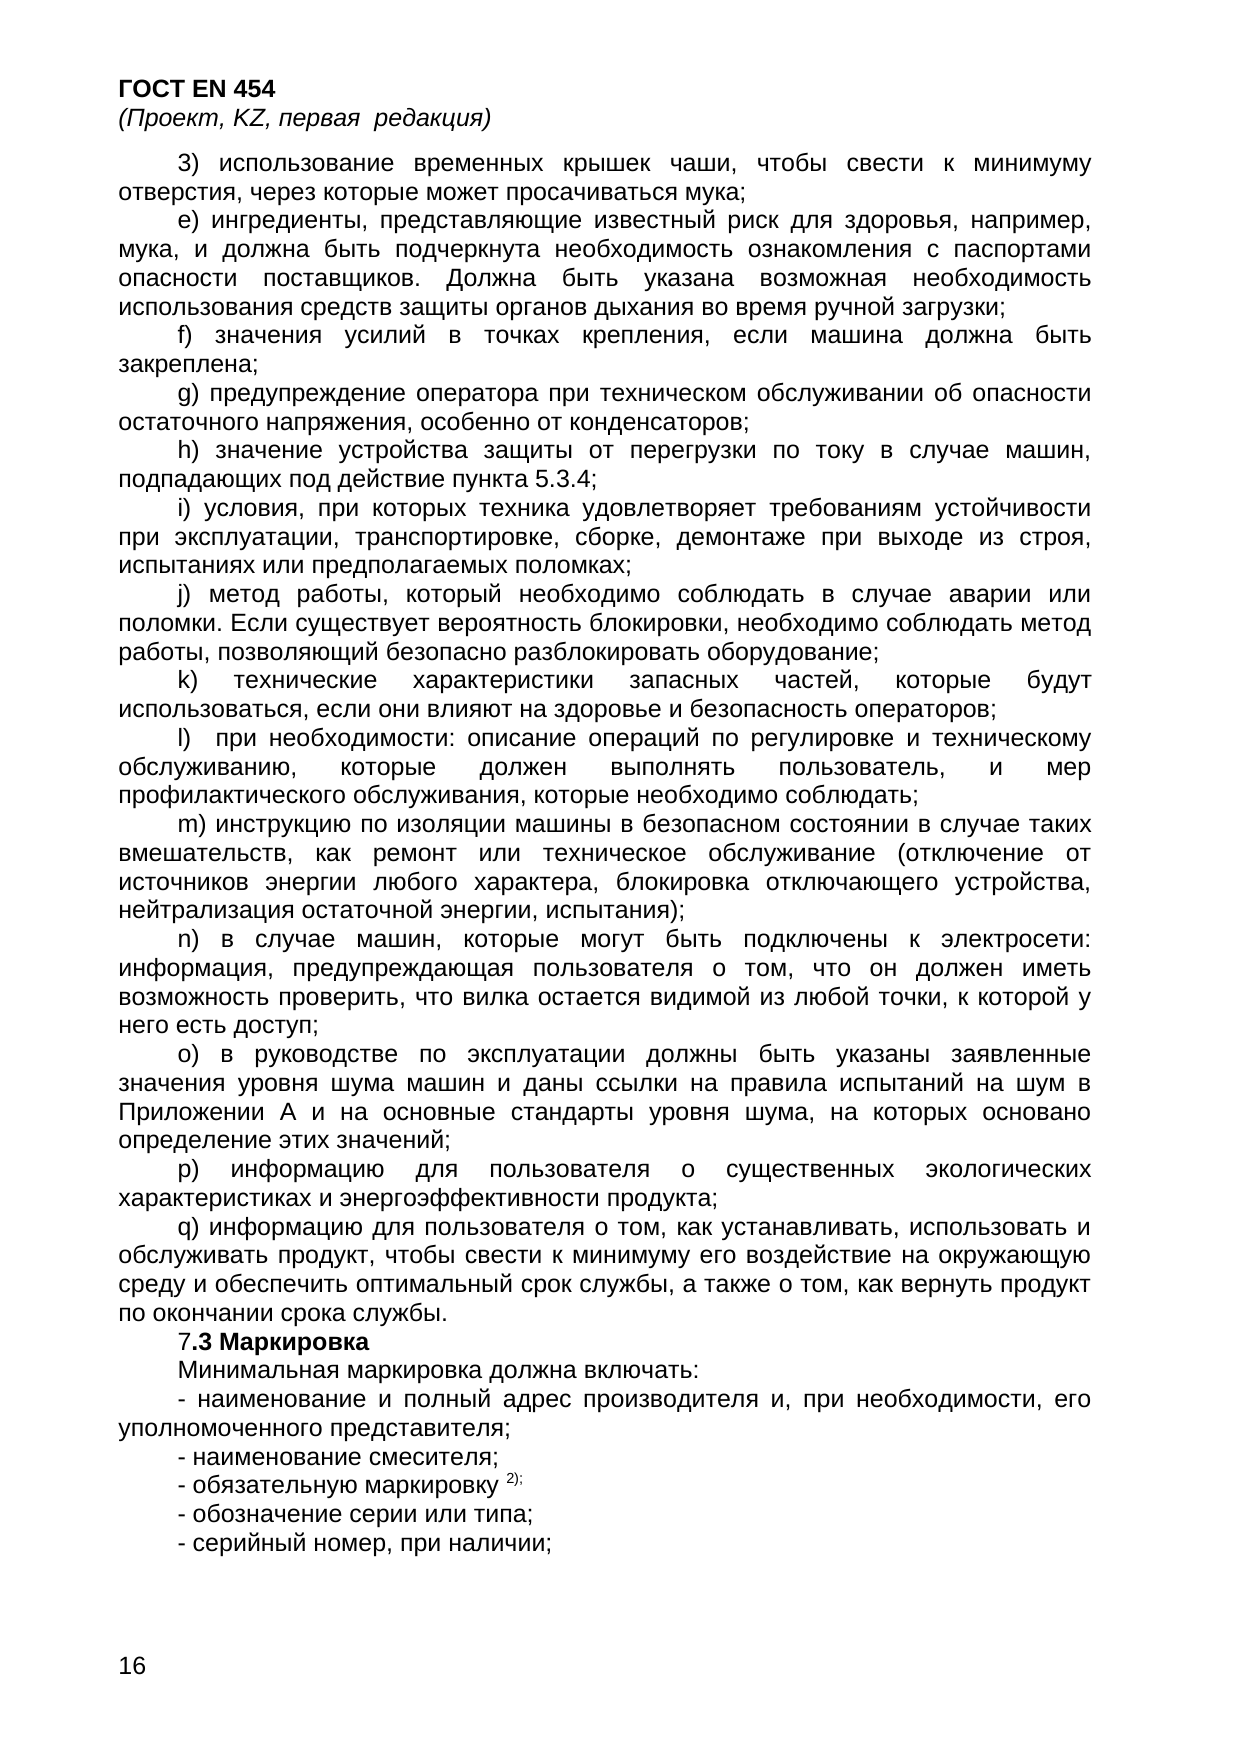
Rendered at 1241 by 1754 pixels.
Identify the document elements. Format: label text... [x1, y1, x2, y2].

text j) метод работы, который необходимо соблюдать в случае аварии или поломки. Если существует вероятность блокировки, необходимо соблюдать метод работы, позволяющий безопасно разблокировать оборудование; [118, 579, 1092, 665]
text - наименование и полный адрес производителя и, при необходимости, его уполномоченного представителя; [118, 1384, 1092, 1441]
text e) ингредиенты, представляющие известный риск для здоровья, например, мука, и должна быть подчеркнута необходимость ознакомления с паспортами опасности поставщиков. Должна быть указана возможная необходимость использования средств защиты органов дыхания во время ручной загрузки; [118, 205, 1092, 320]
text - обозначение серии или типа; [118, 1499, 1092, 1528]
text i) условия, при которых техника удовлетворяет требованиям устойчивости при эксплуатации, транспортировке, сборке, демонтаже при выходе из строя, испытаниях или предполагаемых поломках; [118, 493, 1092, 579]
text g) предупреждение оператора при техническом обслуживании об опасности остаточного напряжения, особенно от конденсаторов; [118, 378, 1092, 435]
text h) значение устройства защиты от перегрузки по току в случае машин, подпадающих под действие пункта 5.3.4; [118, 435, 1092, 493]
text o) в руководстве по эксплуатации должны быть указаны заявленные значения уровня шума машин и даны ссылки на правила испытаний на шум в Приложении А и на основные стандарты уровня шума, на которых основано определение этих значений; [118, 1039, 1092, 1154]
text m) инструкцию по изоляции машины в безопасном состоянии в случае таких вмешательств, как ремонт или техническое обслуживание (отключение от источников энергии любого характера, блокировка отключающего устройства, нейтрализация остаточной энергии, испытания); [118, 809, 1092, 924]
text - наименование смесителя; [118, 1441, 1092, 1470]
text 3) использование временных крышек чаши, чтобы свести к минимуму отверстия, через которые может просачиваться мука; [118, 148, 1092, 205]
text l) при необходимости: описание операций по регулировке и техническому обслуживанию, которые должен выполнять пользователь, и мер профилактического обслуживания, которые необходимо соблюдать; [118, 723, 1092, 809]
text - серийный номер, при наличии; [118, 1528, 1092, 1556]
text n) в случае машин, которые могут быть подключены к электросети: информация, предупреждающая пользователя о том, что он должен иметь возможность проверить, что вилка остается видимой из любой точки, к которой у него есть доступ; [118, 924, 1092, 1039]
text Минимальная маркировка должна включать: [118, 1355, 1092, 1384]
text - обязательную маркировку 2); [118, 1470, 1092, 1499]
text 7.3 Маркировка [118, 1326, 1092, 1355]
text k) технические характеристики запасных частей, которые будут использоваться, если они влияют на здоровье и безопасность операторов; [118, 665, 1092, 723]
text f) значения усилий в точках крепления, если машина должна быть закреплена; [118, 320, 1092, 378]
text p) информацию для пользователя о существенных экологических характеристиках и энергоэффективности продукта; [118, 1154, 1092, 1211]
text q) информацию для пользователя о том, как устанавливать, использовать и обслуживать продукт, чтобы свести к минимуму его воздействие на окружающую среду и обеспечить оптимальный срок службы, а также о том, как вернуть продукт по окончании срока службы. [118, 1211, 1092, 1326]
